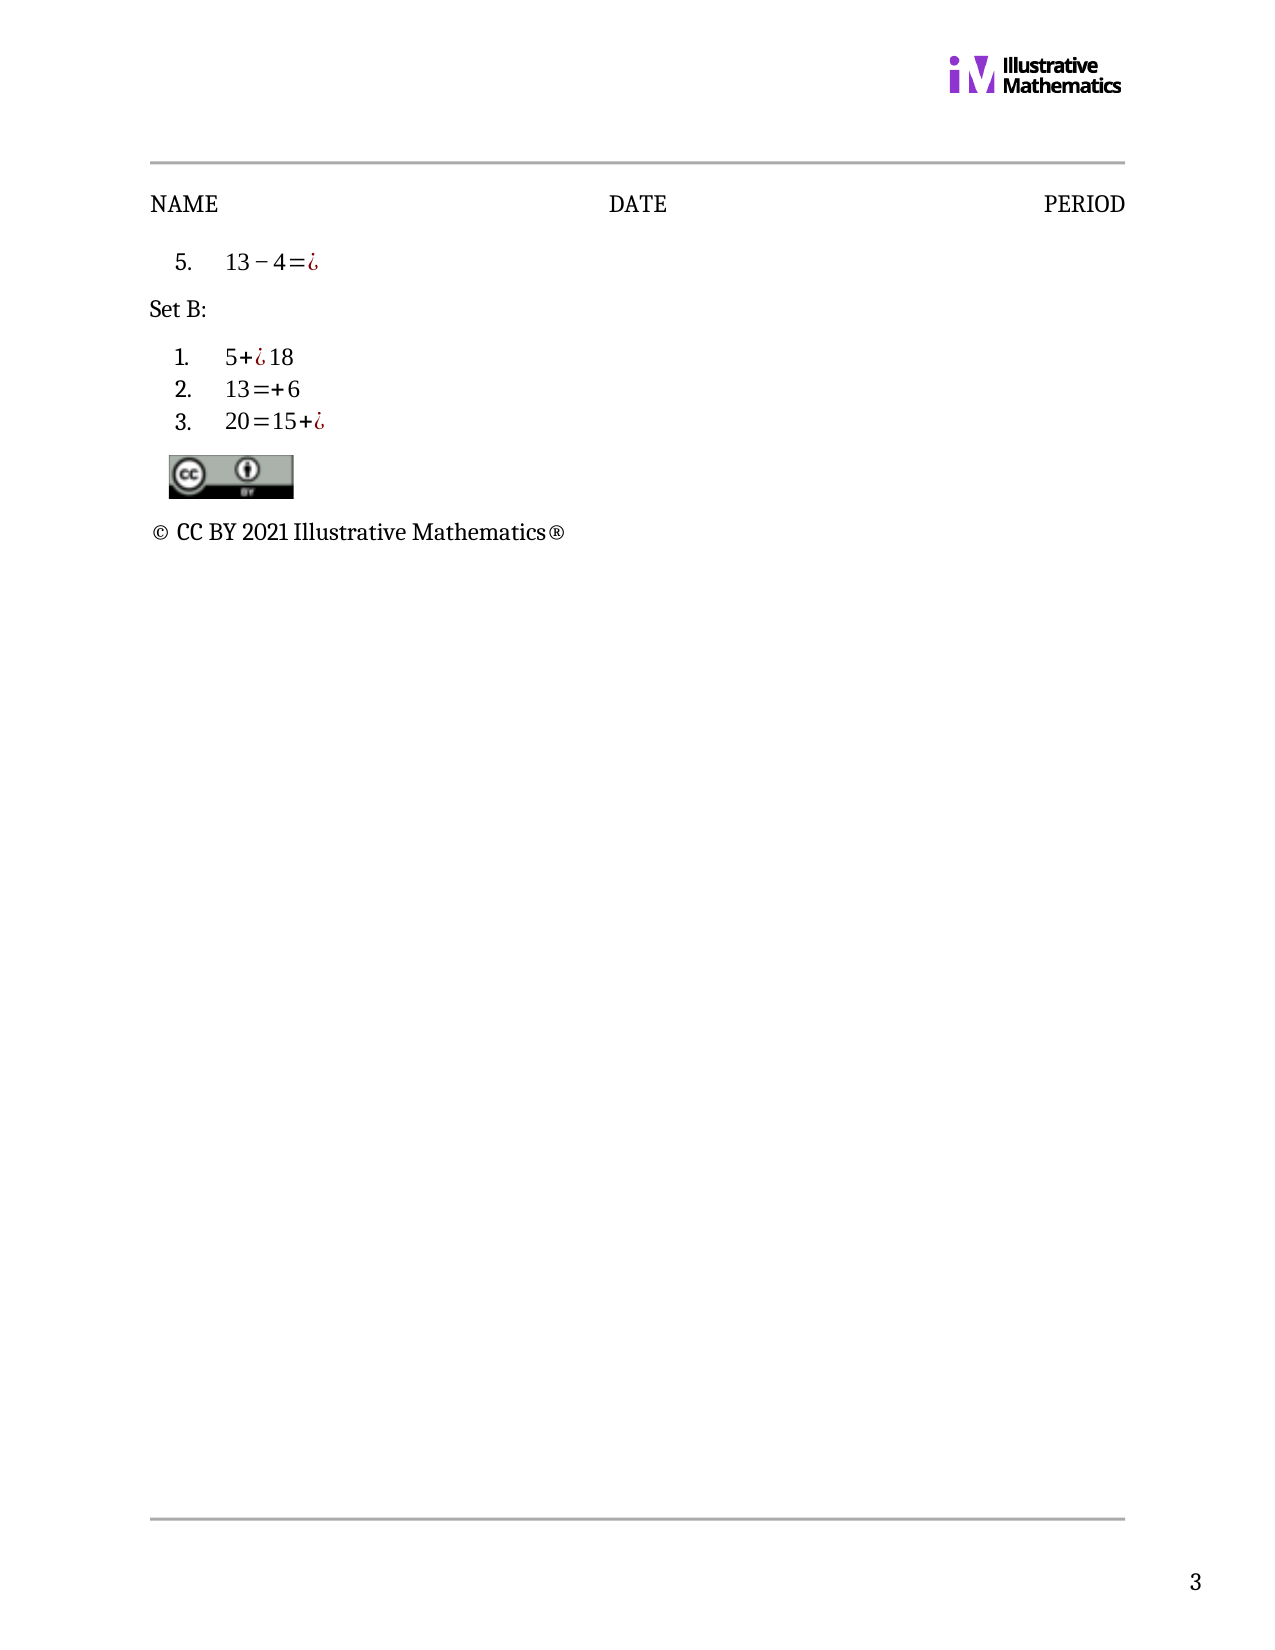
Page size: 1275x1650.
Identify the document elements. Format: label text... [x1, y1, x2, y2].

text © CC BY 2021 Illustrative Mathematics® [150, 517, 1125, 546]
picture [168, 455, 294, 499]
picture [949, 55, 1121, 93]
text Set B: [150, 295, 1125, 324]
